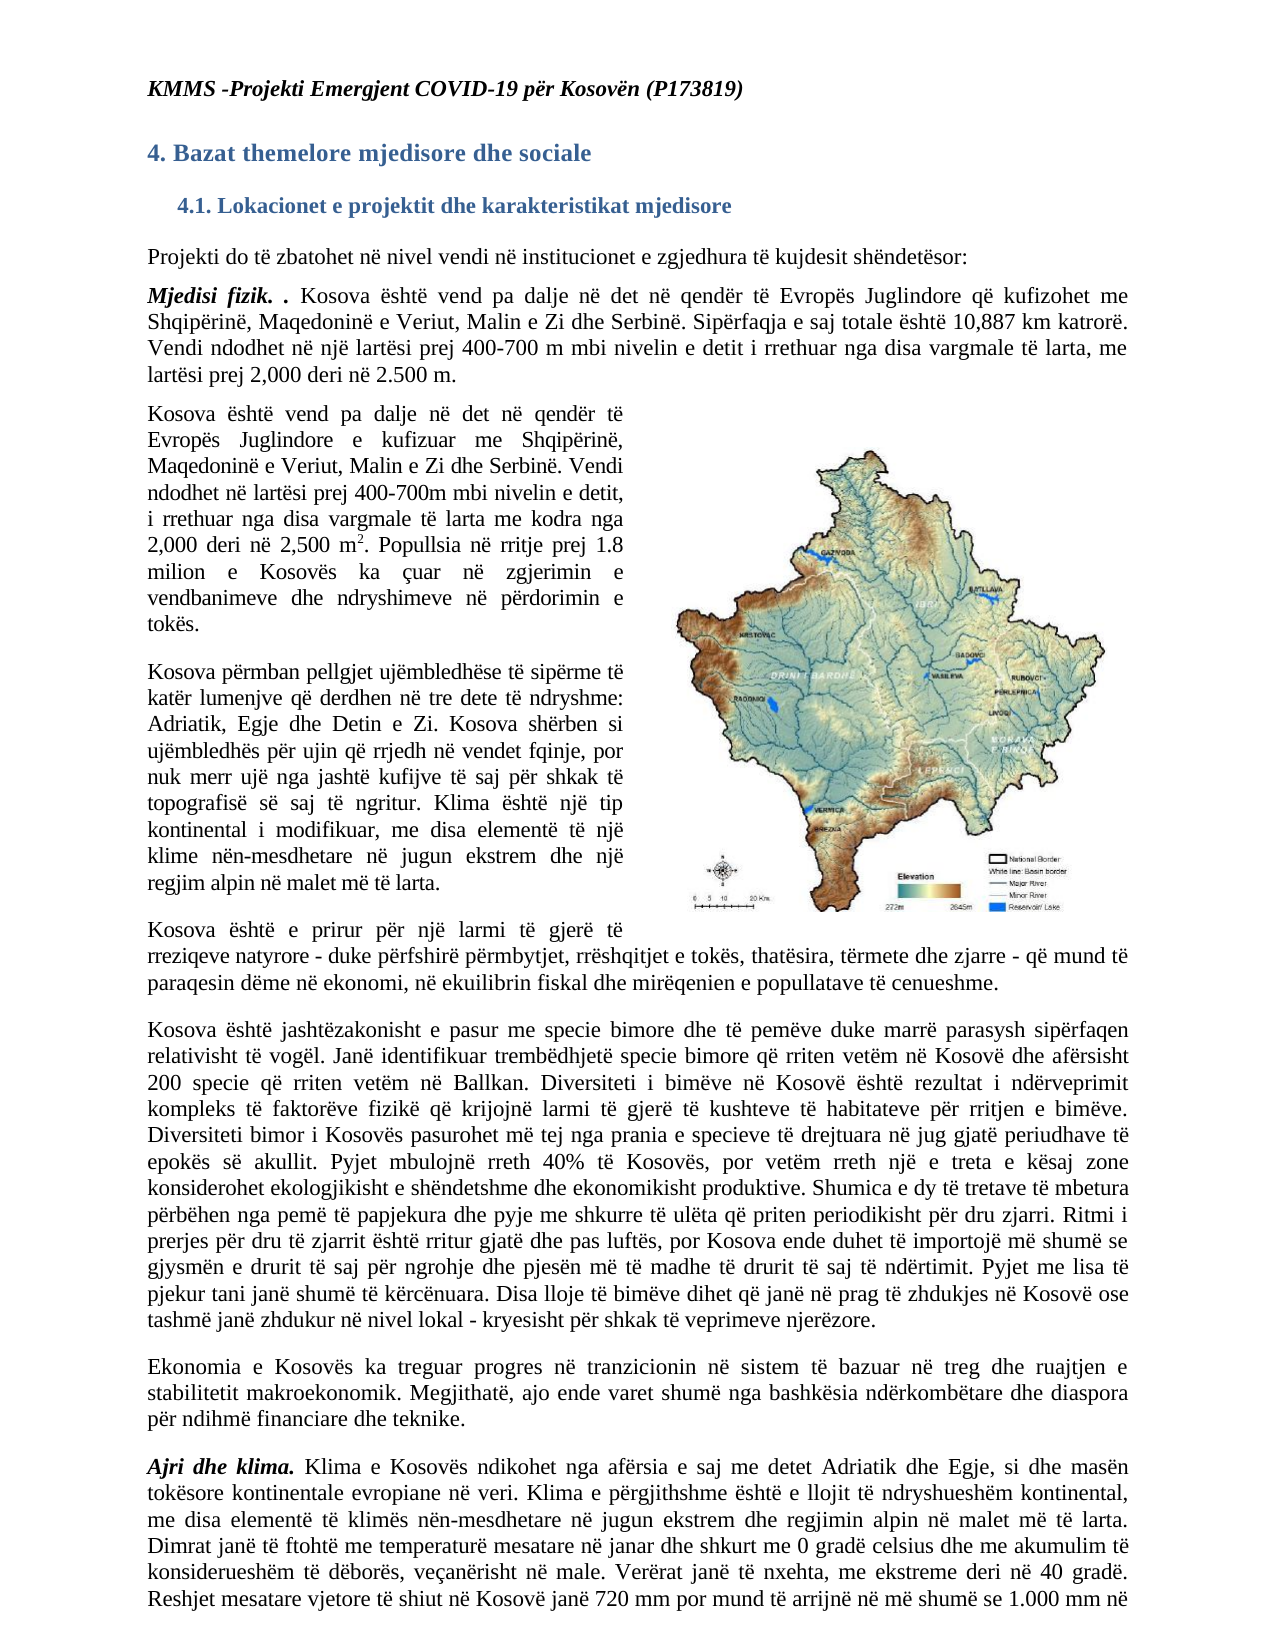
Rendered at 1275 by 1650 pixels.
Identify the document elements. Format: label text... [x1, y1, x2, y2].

text Kosova është vend pa dalje në det në qendër të Evropës Juglindore e kufizuar me Shqipërinë, Maqedoninë e Veriut, Malin e Zi dhe Serbinë. Vendi ndodhet në lartësi prej 400-700m mbi nivelin e detit, i rrethuar nga disa vargmale të larta me kodra nga 2,000 deri në 2,500 m2. Popullsia në rritje prej 1.8 milion e Kosovës ka çuar në zgjerimin e vendbanimeve dhe ndryshimeve në përdorimin e tokës. [147, 400, 1130, 637]
picture [671, 895, 1108, 912]
picture [671, 637, 1108, 658]
text Mjedisi fizik. . Kosova është vend pa dalje në det në qendër të Evropës Juglindore që kufizohet me Shqipërinë, Maqedoninë e Veriut, Malin e Zi dhe Serbinë. Sipërfaqja e saj totale është 10,887 km katrorë. Vendi ndodhet në një lartësi prej 400-700 m mbi nivelin e detit i rrethuar nga disa vargmale të larta, me lartësi prej 2,000 deri në 2.500 m. [147, 282, 1130, 387]
text Ekonomia e Kosovës ka treguar progres në tranzicionin në sistem të bazuar në treg dhe ruajtjen e stabilitetit makroekonomik. Megjithatë, ajo ende varet shumë nga bashkësia ndërkombëtare dhe diaspora për ndihmë financiare dhe teknike. [147, 1353, 1130, 1432]
text 4. Bazat themelore mjedisore dhe sociale [147, 139, 1130, 167]
text Kosova përmban pellgjet ujëmbledhëse të sipërme të katër lumenjve që derdhen në tre dete të ndryshme: Adriatik, Egje dhe Detin e Zi. Kosova shërben si ujëmbledhës për ujin që rrjedh në vendet fqinje, por nuk merr ujë nga jashtë kufijve të saj për shkak të topografisë së saj të ngritur. Klima është një tip kontinental i modifikuar, me disa elementë të një klime nën-mesdhetare në jugun ekstrem dhe një regjim alpin në malet më të larta. [147, 658, 1130, 895]
text Projekti do të zbatohet në nivel vendi në institucionet e zgjedhura të kujdesit shëndetësor: [147, 243, 1130, 269]
text Kosova është e prirur për një larmi të gjerë të rreziqeve natyrore - duke përfshirë përmbytjet, rrëshqitjet e tokës, thatësira, tërmete dhe zjarre - që mund të paraqesin dëme në ekonomi, në ekuilibrin fiskal dhe mirëqenien e popullatave të cenueshme. [147, 916, 1130, 995]
text Kosova është jashtëzakonisht e pasur me specie bimore dhe të pemëve duke marrë parasysh sipërfaqen relativisht të vogël. Janë identifikuar trembëdhjetë specie bimore që rriten vetëm në Kosovë dhe afërsisht 200 specie që rriten vetëm në Ballkan. Diversiteti i bimëve në Kosovë është rezultat i ndërveprimit kompleks të faktorëve fizikë që krijojnë larmi të gjerë të kushteve të habitateve për rritjen e bimëve. Diversiteti bimor i Kosovës pasurohet më tej nga prania e specieve të drejtuara në jug gjatë periudhave të epokës së akullit. Pyjet mbulojnë rreth 40% të Kosovës, por vetëm rreth një e treta e kësaj zone konsiderohet ekologjikisht e shëndetshme dhe ekonomikisht produktive. Shumica e dy të tretave të mbetura përbëhen nga pemë të papjekura dhe pyje me shkurre të ulëta që priten periodikisht për dru zjarri. Ritmi i prerjes për dru të zjarrit është rritur gjatë dhe pas luftës, por Kosova ende duhet të importojë më shumë se gjysmën e drurit të saj për ngrohje dhe pjesën më të madhe të drurit të saj të ndërtimit. Pyjet me lisa të pjekur tani janë shumë të kërcënuara. Disa lloje të bimëve dihet që janë në prag të zhdukjes në Kosovë ose tashmë janë zhdukur në nivel lokal - kryesisht për shkak të veprimeve njerëzore. [147, 1016, 1130, 1333]
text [147, 1453, 1130, 1611]
text 4.1. Lokacionet e projektit dhe karakteristikat mjedisore [177, 192, 1130, 218]
